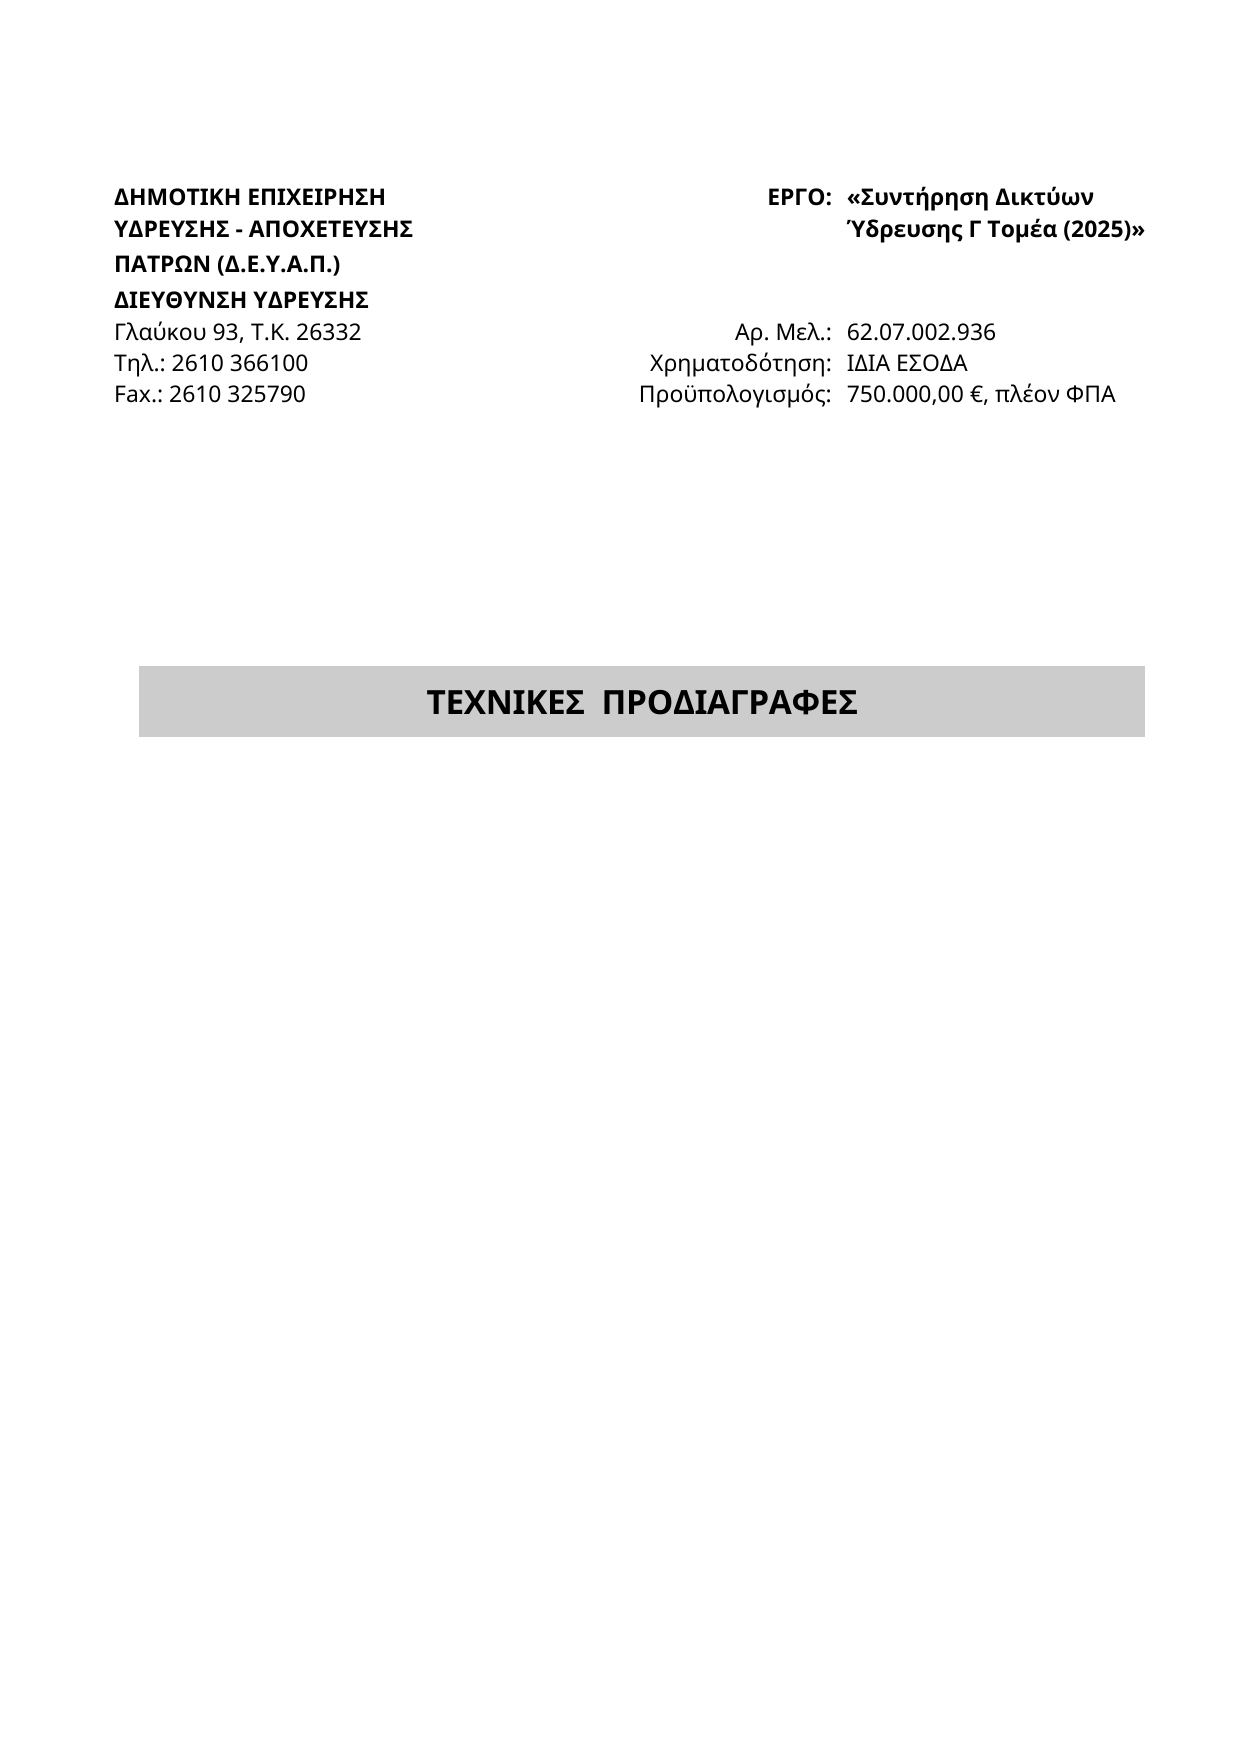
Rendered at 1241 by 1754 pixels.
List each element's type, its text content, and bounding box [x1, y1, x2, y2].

table_cell 62.07.002.936 ΙΔΙΑ ΕΣΟΔΑ 750.000,00 €, πλέον ΦΠΑ [839, 316, 1178, 409]
table_header ΕΡΓΟ: [534, 150, 839, 316]
table_header «Συντήρηση Δικτύων Ύδρευσης Γ Τομέα (2025)» [839, 150, 1178, 316]
table_header ΔΗΜΟΤΙΚΗ ΕΠΙΧΕΙΡΗΣΗ ΥΔΡΕΥΣΗΣ - ΑΠΟΧΕΤΕΥΣΗΣ ΠΑΤΡΩΝ (Δ.Ε.Υ.Α.Π.) ΔΙΕΥΘΥΝΣΗ ΥΔΡΕΥΣΗΣ [106, 150, 534, 316]
table_cell Γλαύκου 93, T.K. 26332 Τηλ.: 2610 366100 Fax.: 2610 325790 [106, 316, 534, 409]
table_cell Αρ. Μελ.: Χρηματοδότηση: Προϋπολογισμός: [534, 316, 839, 409]
text ΤΕΧΝΙΚΕΣ ΠΡΟΔΙΑΓΡΑΦΕΣ [139, 666, 1145, 737]
